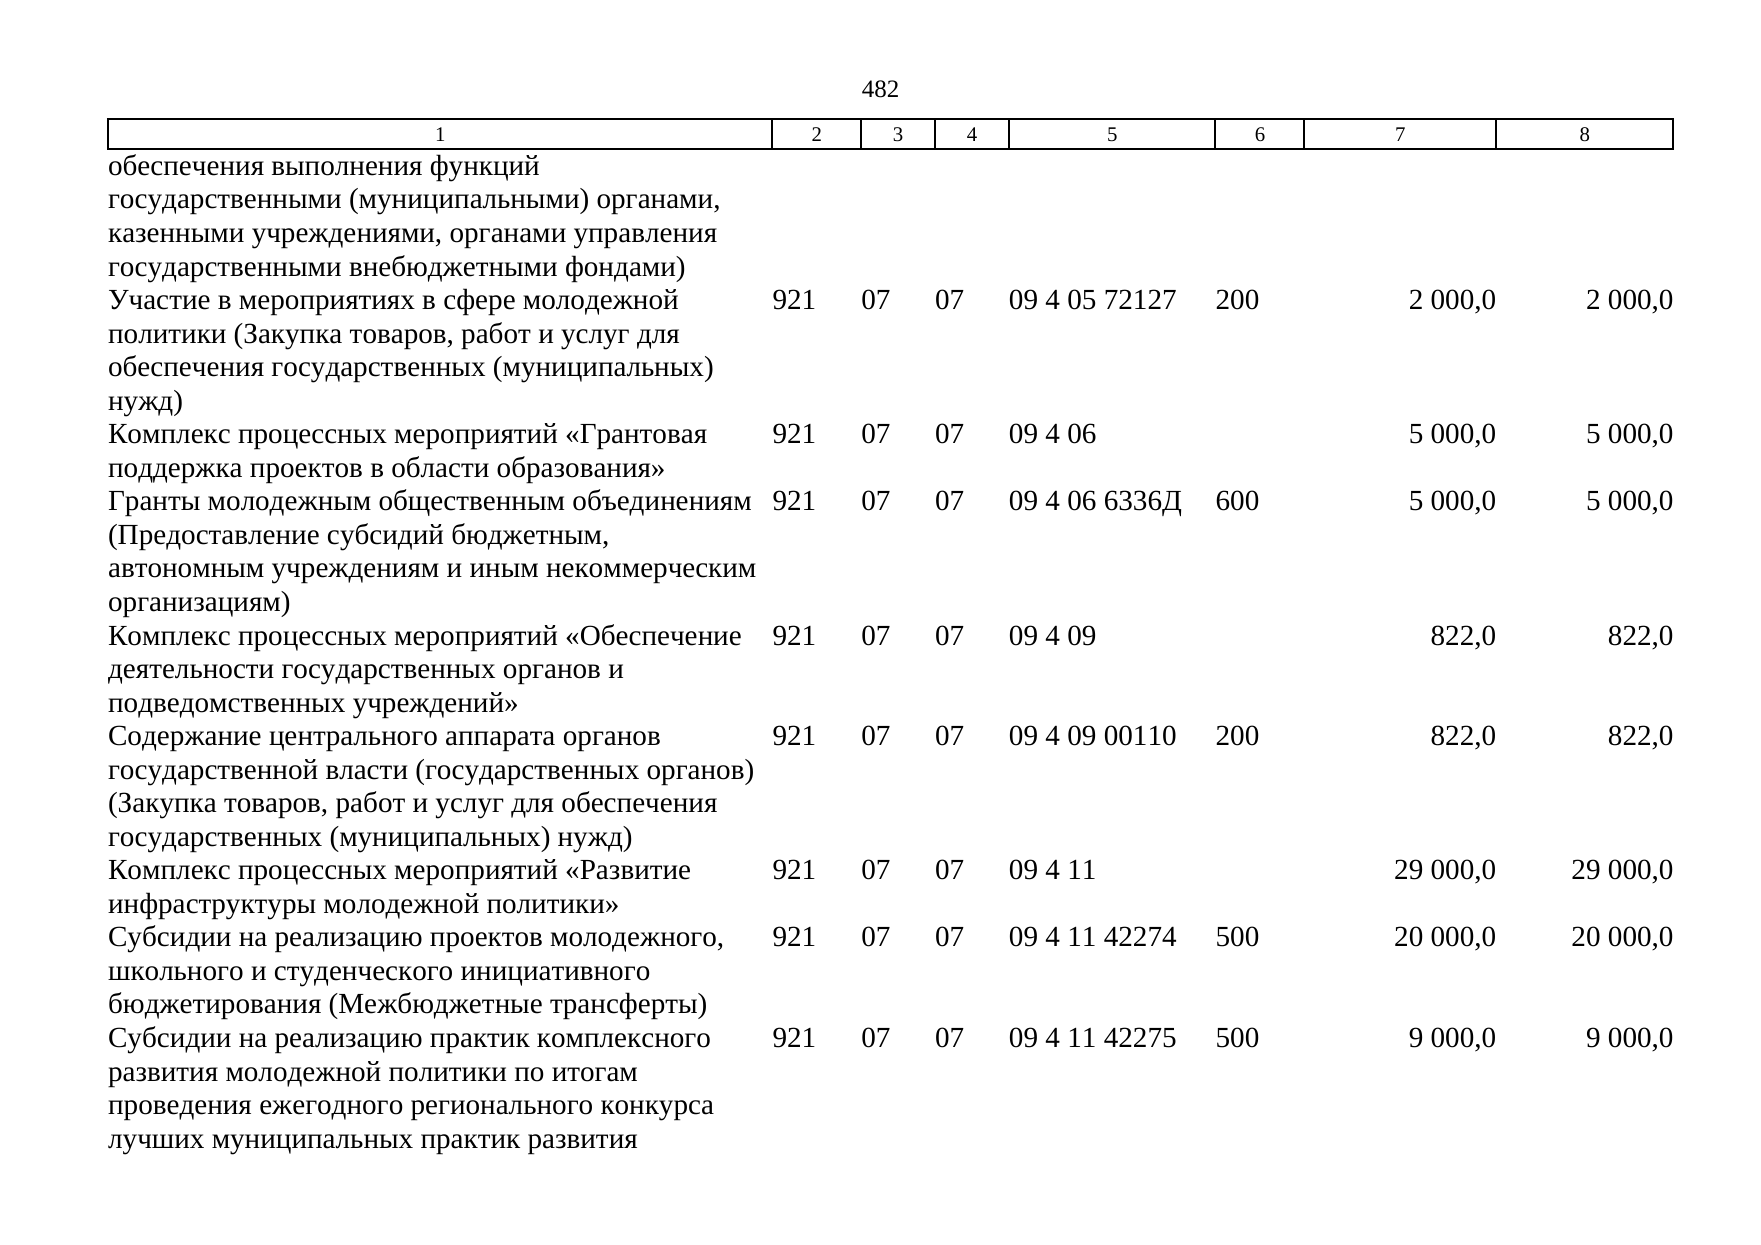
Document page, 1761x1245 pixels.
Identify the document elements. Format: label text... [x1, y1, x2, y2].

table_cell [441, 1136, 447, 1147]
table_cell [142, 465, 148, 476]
table_header 5 [1010, 120, 1214, 148]
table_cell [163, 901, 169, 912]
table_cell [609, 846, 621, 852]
table_header 7 [1305, 120, 1495, 148]
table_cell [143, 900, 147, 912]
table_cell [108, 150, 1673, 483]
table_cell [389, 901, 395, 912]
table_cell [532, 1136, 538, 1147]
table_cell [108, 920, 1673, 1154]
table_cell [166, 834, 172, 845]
table_header 4 [936, 120, 1008, 148]
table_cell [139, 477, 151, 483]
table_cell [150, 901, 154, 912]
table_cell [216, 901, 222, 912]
table_header 3 [862, 120, 934, 148]
table_header 2 [773, 120, 860, 148]
table_header 6 [1216, 120, 1303, 148]
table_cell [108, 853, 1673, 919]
table_header 8 [1497, 120, 1672, 148]
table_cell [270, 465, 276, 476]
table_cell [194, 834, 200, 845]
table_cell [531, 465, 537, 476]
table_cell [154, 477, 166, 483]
table_header 1 [109, 120, 771, 148]
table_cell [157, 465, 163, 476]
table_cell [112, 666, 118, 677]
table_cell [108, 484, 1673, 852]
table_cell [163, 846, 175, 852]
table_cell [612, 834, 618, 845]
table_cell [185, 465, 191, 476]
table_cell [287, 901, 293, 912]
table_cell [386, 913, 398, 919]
